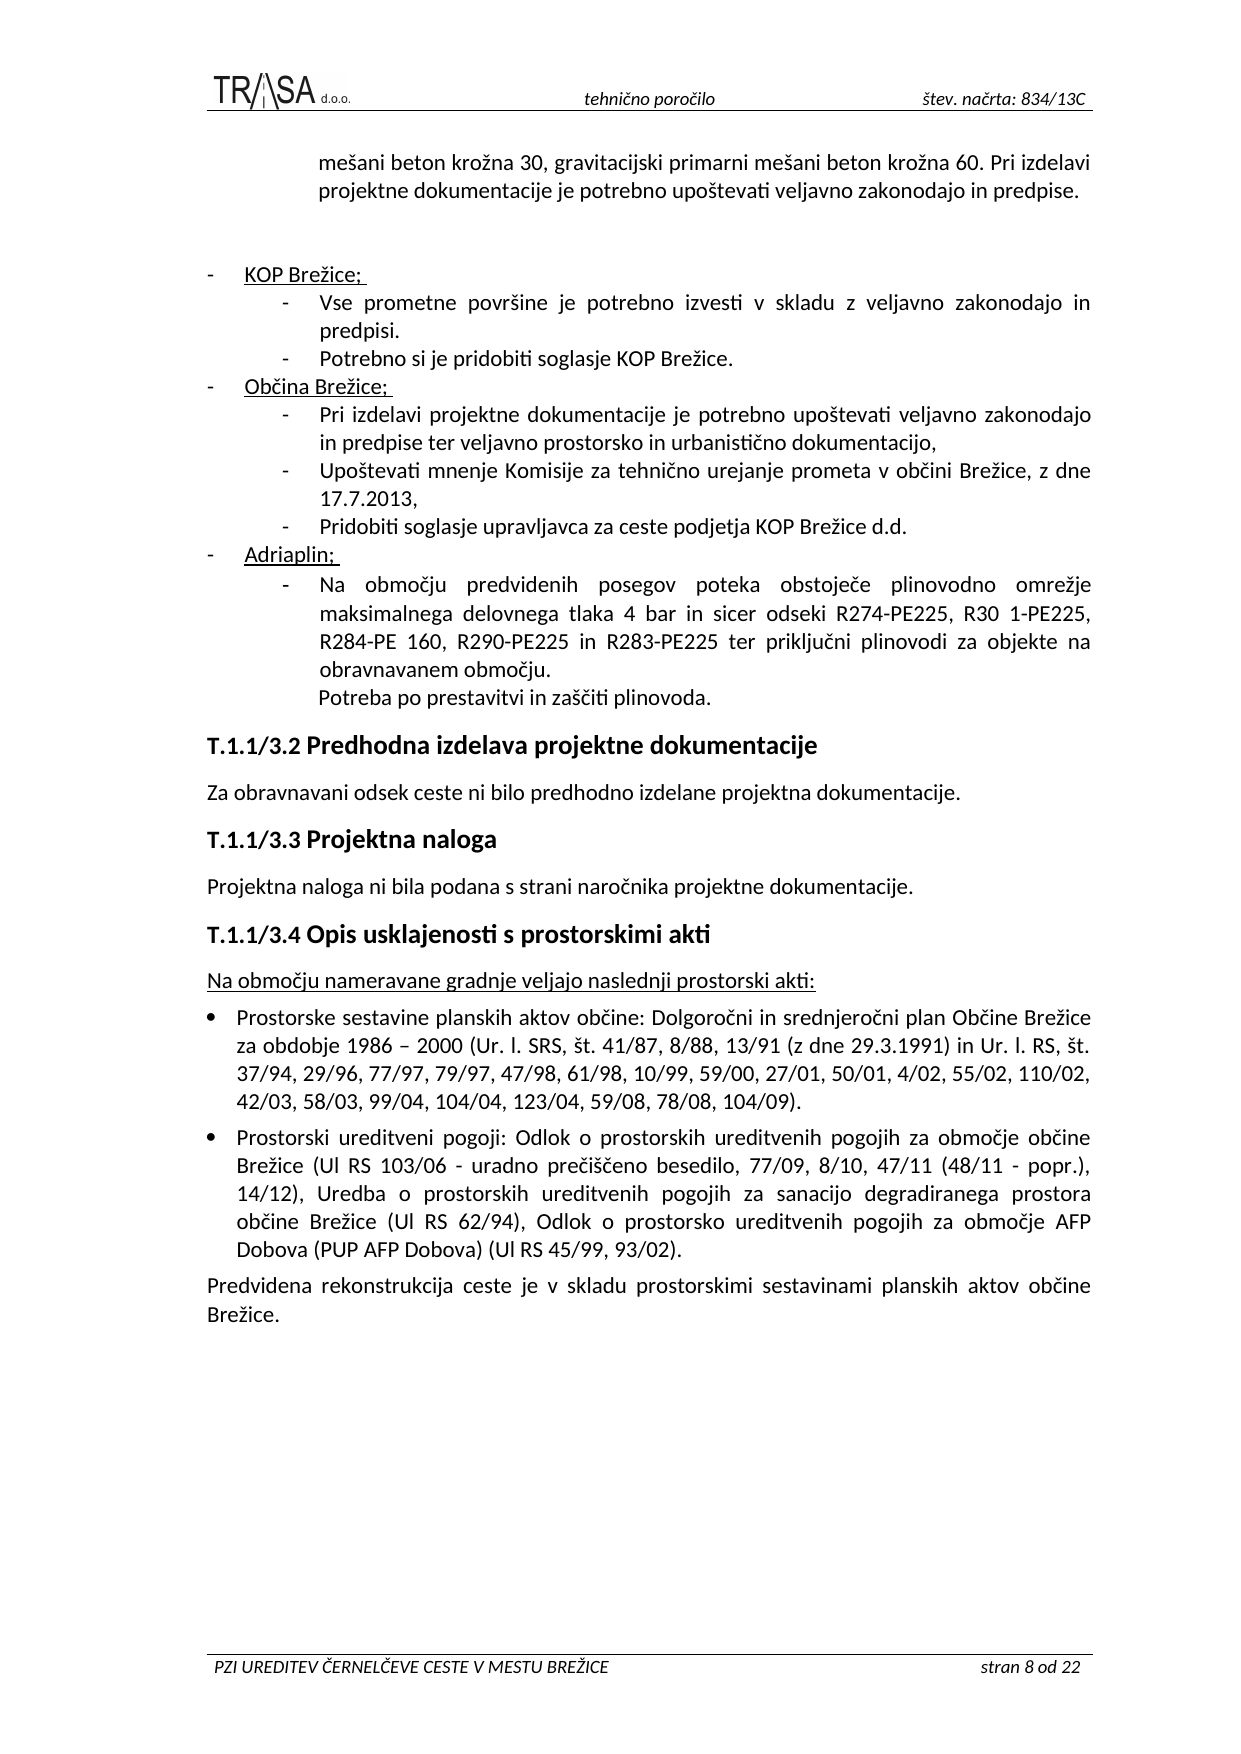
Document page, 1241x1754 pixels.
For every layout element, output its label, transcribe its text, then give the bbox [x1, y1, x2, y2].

subtitle Projektna naloga [207, 822, 1092, 855]
list KOP Brežice; [207, 260, 1092, 288]
list Pri izdelavi projektne dokumentacije je potrebno upoštevati veljavno zakonodajo in predpise ter veljavno prostorsko in urbanistično dokumentacijo, [282, 400, 1092, 456]
list Prostorske sestavine planskih aktov občine: Dolgoročni in srednjeročni plan Občine Brežice za obdobje 1986 – 2000 (Ur. l. SRS, št. 41/87, 8/88, 13/91 (z dne 29.3.1991) in Ur. l. RS, št. 37/94, 29/96, 77/97, 79/97, 47/98, 61/98, 10/99, 59/00, 27/01, 50/01, 4/02, 55/02, 110/02, 42/03, 58/03, 99/04, 104/04, 123/04, 59/08, 78/08, 104/09). [207, 1003, 1092, 1115]
text Za obravnavani odsek ceste ni bilo predhodno izdelane projektna dokumentacije. [207, 778, 1092, 806]
subtitle Predhodna izdelava projektne dokumentacije [207, 728, 1092, 761]
list Vse prometne površine je potrebno izvesti v skladu z veljavno zakonodajo in predpisi. [282, 288, 1092, 344]
list Občina Brežice; [207, 372, 1092, 400]
subtitle Opis usklajenosti s prostorskimi akti [207, 917, 1092, 950]
picture [213, 73, 350, 110]
list Upoštevati mnenje Komisije za tehnično urejanje prometa v občini Brežice, z dne 17.7.2013, [282, 456, 1092, 512]
list Na območju predvidenih posegov poteka obstoječe plinovodno omrežje maksimalnega delovnega tlaka 4 bar in sicer odseki R274-PE225, R30 1-PE225, R284-PE 160, R290-PE225 in R283-PE225 ter priključni plinovodi za objekte na obravnavanem območju. [282, 568, 1092, 683]
text Projektna naloga ni bila podana s strani naročnika projektne dokumentacije. [207, 872, 1092, 900]
list Pridobiti soglasje upravljavca za ceste podjetja KOP Brežice d.d. [282, 512, 1092, 540]
text Potreba po prestavitvi in zaščiti plinovoda. [318, 683, 1092, 711]
list Prostorski ureditveni pogoji: Odlok o prostorskih ureditvenih pogojih za območje občine Brežice (Ul RS 103/06 - uradno prečiščeno besedilo, 77/09, 8/10, 47/11 (48/11 - popr.), 14/12), Uredba o prostorskih ureditvenih pogojih za sanacijo degradiranega prostora občine Brežice (Ul RS 62/94), Odlok o prostorsko ureditvenih pogojih za območje AFP Dobova (PUP AFP Dobova) (Ul RS 45/99, 93/02). [207, 1123, 1092, 1263]
list Adriaplin; [207, 540, 1092, 568]
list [281, 148, 1092, 204]
text Na območju nameravane gradnje veljajo naslednji prostorski akti: [207, 966, 1092, 994]
list Potrebno si je pridobiti soglasje KOP Brežice. [282, 344, 1092, 372]
text Predvidena rekonstrukcija ceste je v skladu prostorskimi sestavinami planskih aktov občine Brežice. [207, 1272, 1092, 1328]
